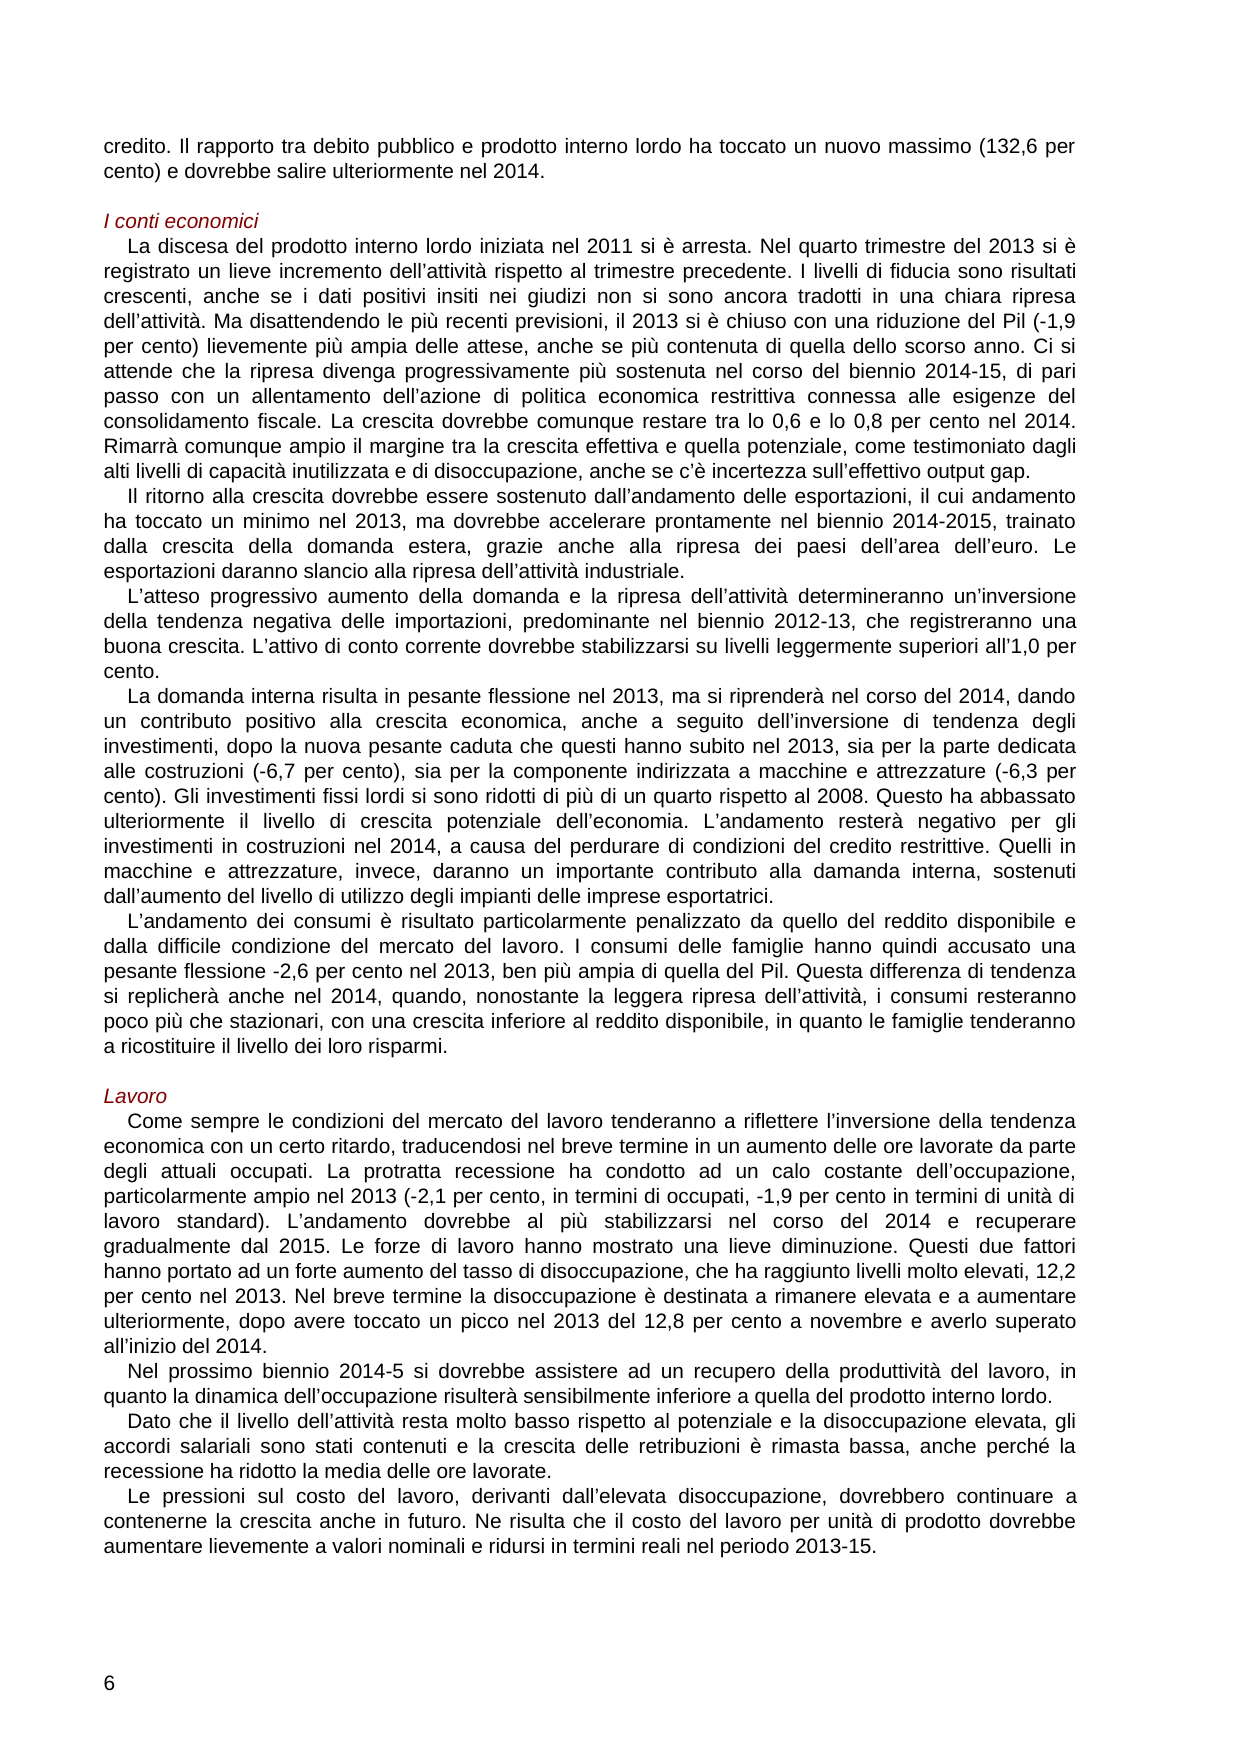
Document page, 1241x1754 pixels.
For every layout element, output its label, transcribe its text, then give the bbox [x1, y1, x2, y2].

text L’atteso progressivo aumento della domanda e la ripresa dell’attività determineranno un’inversione della tendenza negativa delle importazioni, predominante nel biennio 2012-13, che registreranno una buona crescita. L’attivo di conto corrente dovrebbe stabilizzarsi su livelli leggermente superiori all’1,0 per cento. [103, 583, 1078, 683]
text L’andamento dei consumi è risultato particolarmente penalizzato da quello del reddito disponibile e dalla difficile condizione del mercato del lavoro. I consumi delle famiglie hanno quindi accusato una pesante flessione -2,6 per cento nel 2013, ben più ampia di quella del Pil. Questa differenza di tendenza si replicherà anche nel 2014, quando, nonostante la leggera ripresa dell’attività, i consumi resteranno poco più che stazionari, con una crescita inferiore al reddito disponibile, in quanto le famiglie tenderanno a ricostituire il livello dei loro risparmi. [103, 908, 1078, 1058]
text Le pressioni sul costo del lavoro, derivanti dall’elevata disoccupazione, dovrebbero continuare a contenerne la crescita anche in futuro. Ne risulta che il costo del lavoro per unità di prodotto dovrebbe aumentare lievemente a valori nominali e ridursi in termini reali nel periodo 2013-15. [103, 1483, 1078, 1558]
text Dato che il livello dell’attività resta molto basso rispetto al potenziale e la disoccupazione elevata, gli accordi salariali sono stati contenuti e la crescita delle retribuzioni è rimasta bassa, anche perché la recessione ha ridotto la media delle ore lavorate. [103, 1408, 1078, 1483]
subtitle Lavoro [103, 1083, 1078, 1108]
text La discesa del prodotto interno lordo iniziata nel 2011 si è arresta. Nel quarto trimestre del 2013 si è registrato un lieve incremento dell’attività rispetto al trimestre precedente. I livelli di fiducia sono risultati crescenti, anche se i dati positivi insiti nei giudizi non si sono ancora tradotti in una chiara ripresa dell’attività. Ma disattendendo le più recenti previsioni, il 2013 si è chiuso con una riduzione del Pil (-1,9 per cento) lievemente più ampia delle attese, anche se più contenuta di quella dello scorso anno. Ci si attende che la ripresa divenga progressivamente più sostenuta nel corso del biennio 2014-15, di pari passo con un allentamento dell’azione di politica economica restrittiva connessa alle esigenze del consolidamento fiscale. La crescita dovrebbe comunque restare tra lo 0,6 e lo 0,8 per cento nel 2014. Rimarrà comunque ampio il margine tra la crescita effettiva e quella potenziale, come testimoniato dagli alti livelli di capacità inutilizzata e di disoccupazione, anche se c’è incertezza sull’effettivo output gap. [103, 233, 1078, 483]
text La domanda interna risulta in pesante flessione nel 2013, ma si riprenderà nel corso del 2014, dando un contributo positivo alla crescita economica, anche a seguito dell’inversione di tendenza degli investimenti, dopo la nuova pesante caduta che questi hanno subito nel 2013, sia per la parte dedicata alle costruzioni (-6,7 per cento), sia per la componente indirizzata a macchine e attrezzature (-6,3 per cento). Gli investimenti fissi lordi si sono ridotti di più di un quarto rispetto al 2008. Questo ha abbassato ulteriormente il livello di crescita potenziale dell’economia. L’andamento resterà negativo per gli investimenti in costruzioni nel 2014, a causa del perdurare di condizioni del credito restrittive. Quelli in macchine e attrezzature, invece, daranno un importante contributo alla damanda interna, sostenuti dall’aumento del livello di utilizzo degli impianti delle imprese esportatrici. [103, 683, 1078, 908]
text Nel prossimo biennio 2014-5 si dovrebbe assistere ad un recupero della produttività del lavoro, in quanto la dinamica dell’occupazione risulterà sensibilmente inferiore a quella del prodotto interno lordo. [103, 1358, 1078, 1408]
subtitle I conti economici [103, 208, 1078, 233]
text Come sempre le condizioni del mercato del lavoro tenderanno a riflettere l’inversione della tendenza economica con un certo ritardo, traducendosi nel breve termine in un aumento delle ore lavorate da parte degli attuali occupati. La protratta recessione ha condotto ad un calo costante dell’occupazione, particolarmente ampio nel 2013 (-2,1 per cento, in termini di occupati, -1,9 per cento in termini di unità di lavoro standard). L’andamento dovrebbe al più stabilizzarsi nel corso del 2014 e recuperare gradualmente dal 2015. Le forze di lavoro hanno mostrato una lieve diminuzione. Questi due fattori hanno portato ad un forte aumento del tasso di disoccupazione, che ha raggiunto livelli molto elevati, 12,2 per cento nel 2013. Nel breve termine la disoccupazione è destinata a rimanere elevata e a aumentare ulteriormente, dopo avere toccato un picco nel 2013 del 12,8 per cento a novembre e averlo superato all’inizio del 2014. [103, 1108, 1078, 1358]
text Il ritorno alla crescita dovrebbe essere sostenuto dall’andamento delle esportazioni, il cui andamento ha toccato un minimo nel 2013, ma dovrebbe accelerare prontamente nel biennio 2014-2015, trainato dalla crescita della domanda estera, grazie anche alla ripresa dei paesi dell’area dell’euro. Le esportazioni daranno slancio alla ripresa dell’attività industriale. [103, 483, 1078, 583]
